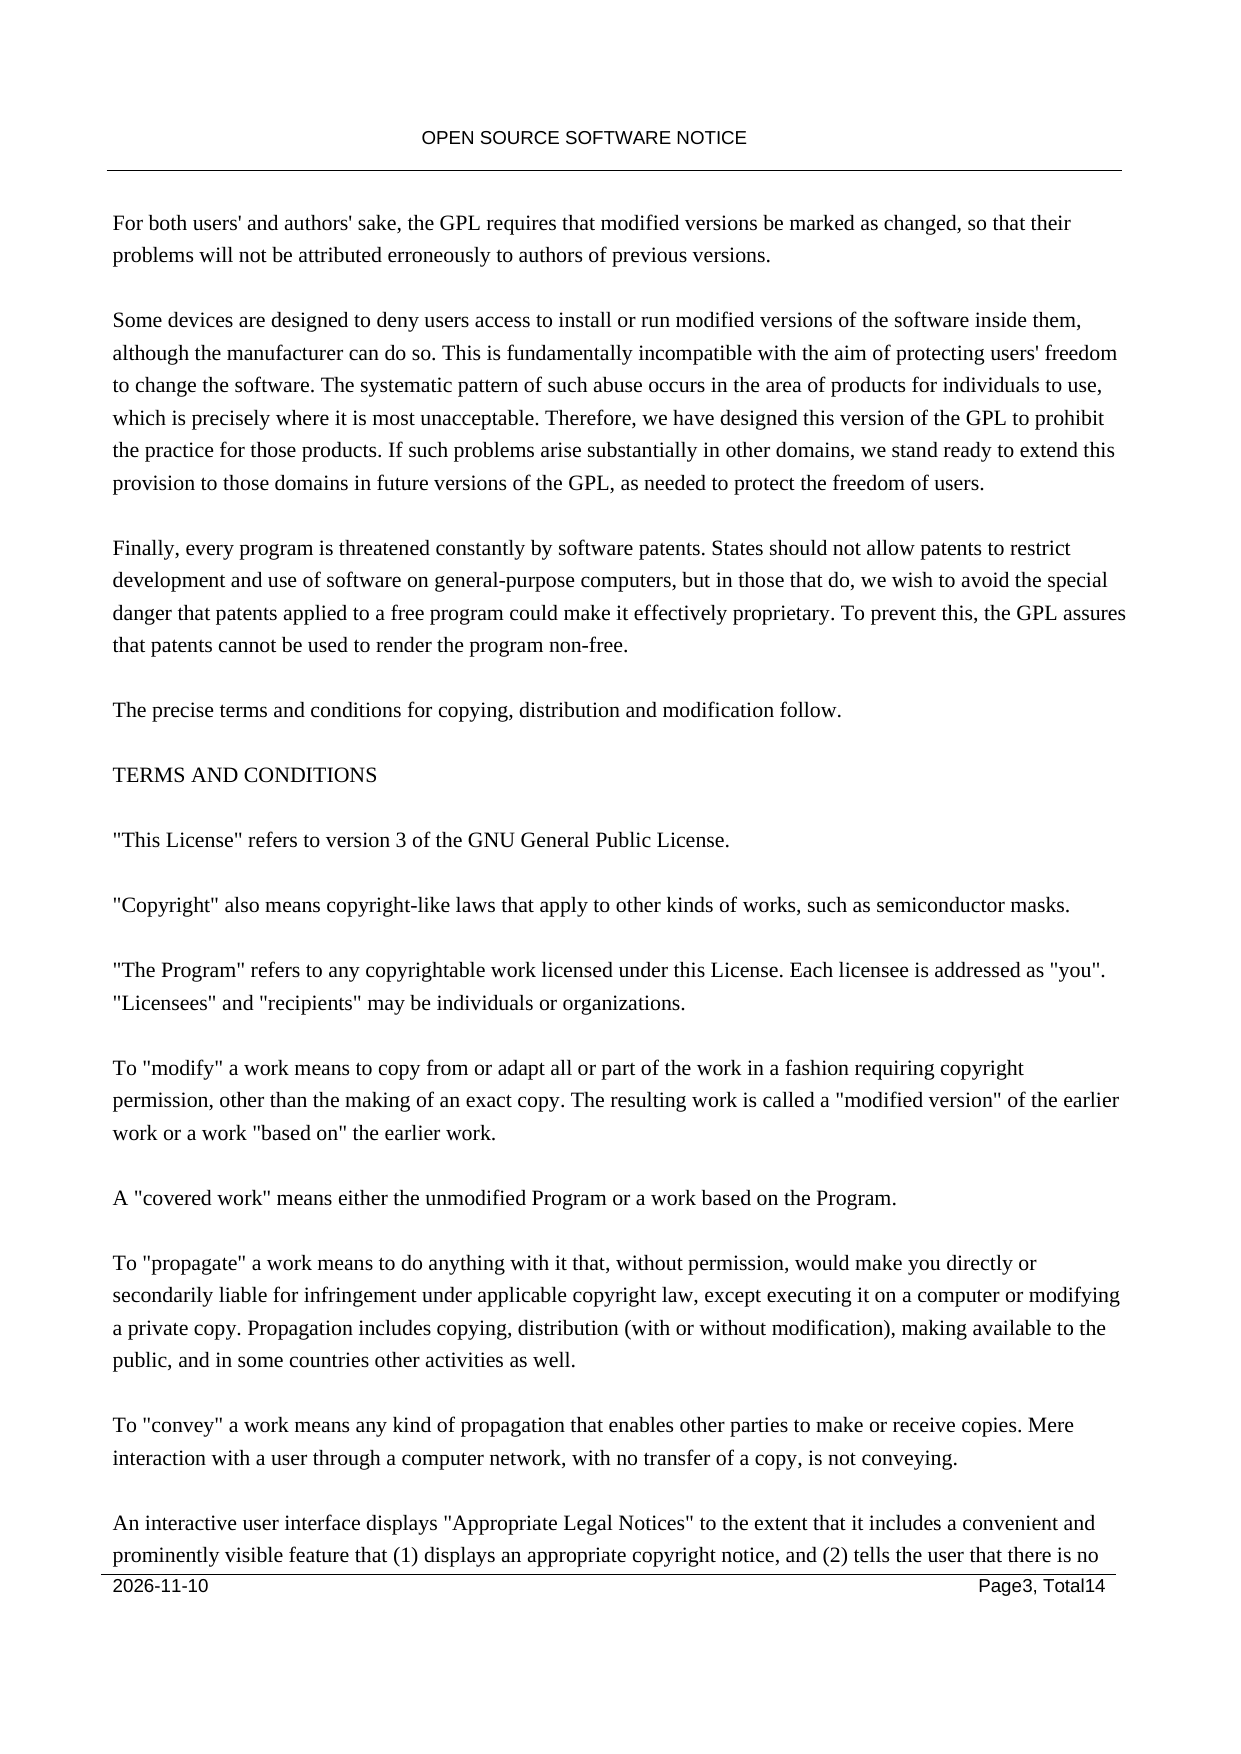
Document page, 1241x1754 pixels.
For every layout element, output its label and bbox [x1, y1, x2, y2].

text [112, 206, 1128, 1571]
